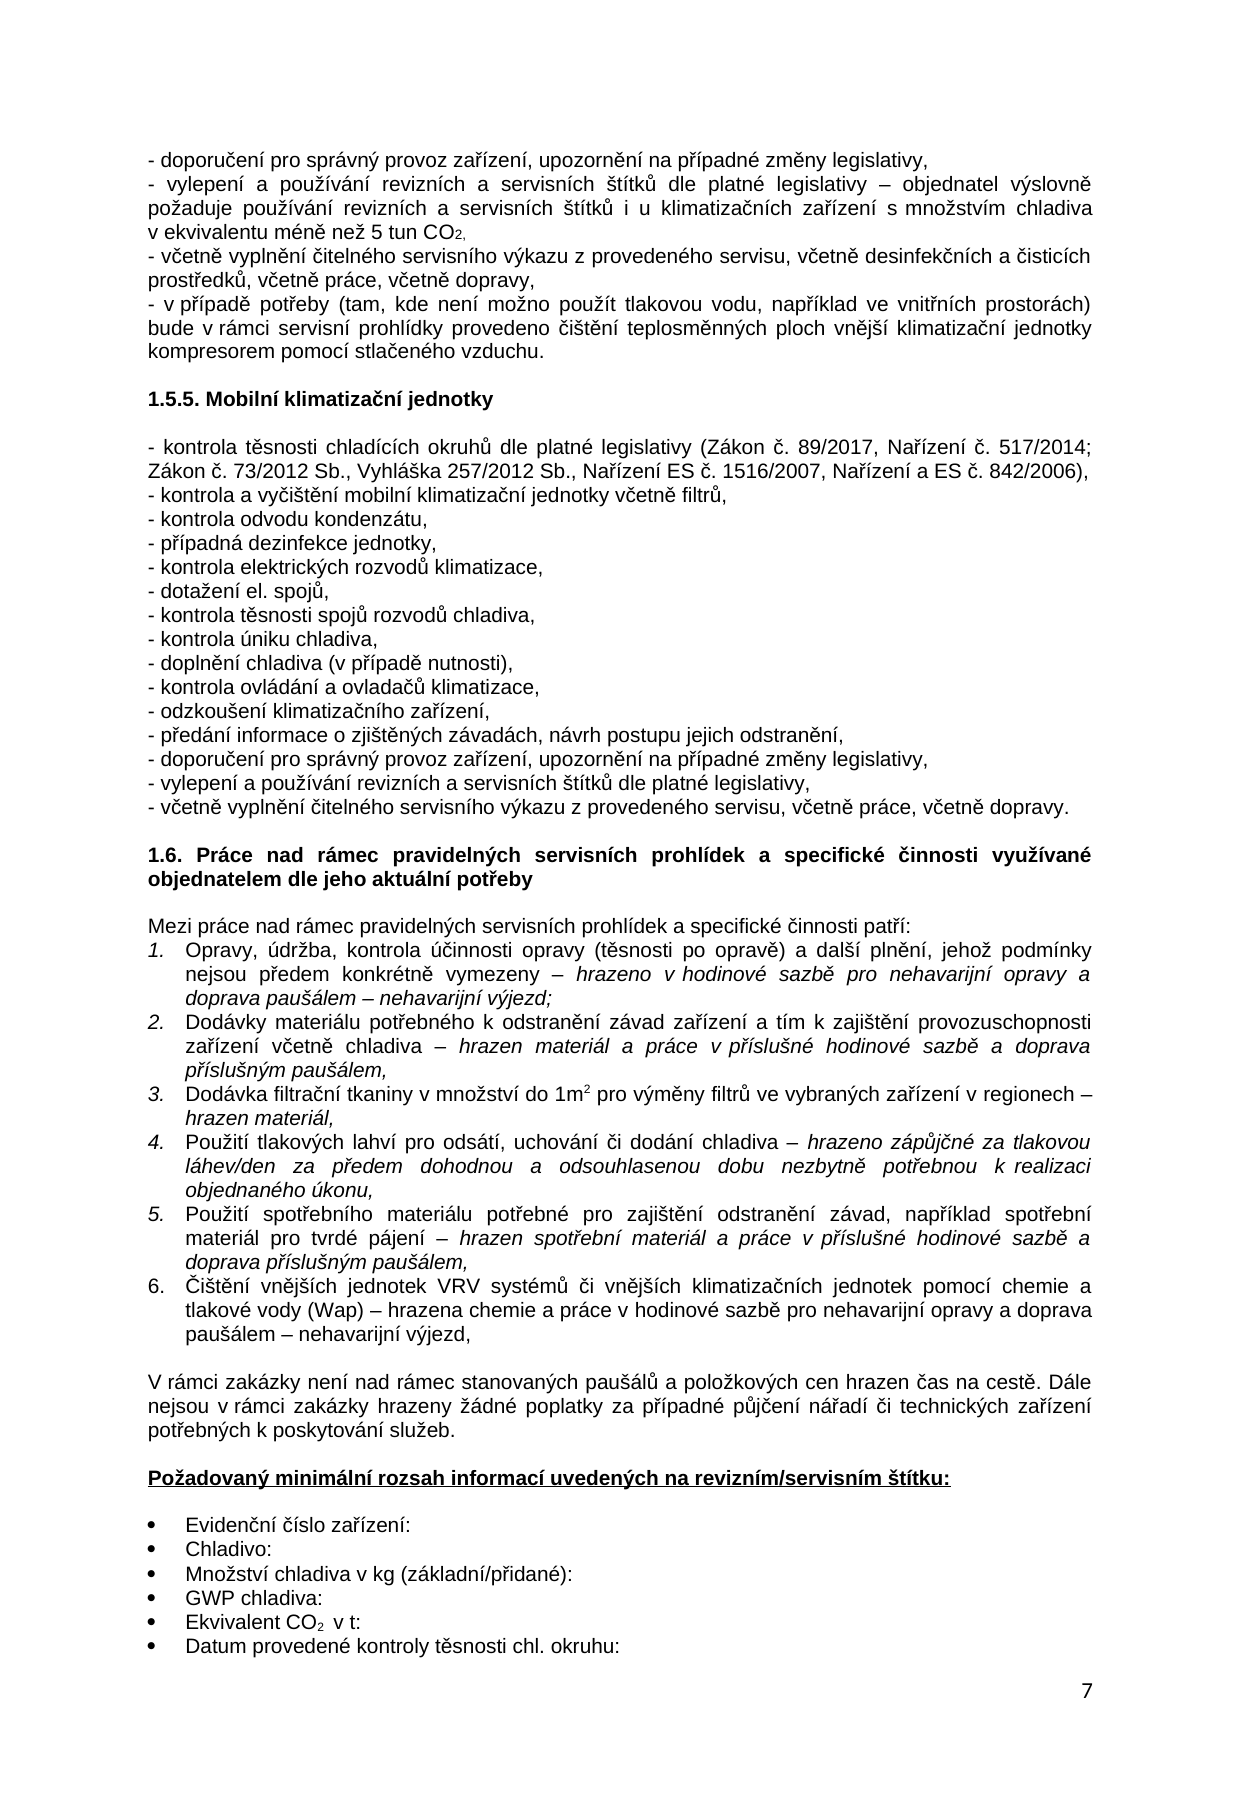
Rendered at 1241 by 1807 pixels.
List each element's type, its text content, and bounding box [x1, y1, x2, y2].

list GWP chladiva: [148, 1585, 1093, 1609]
text - kontrola odvodu kondenzátu, [148, 507, 1093, 531]
text - kontrola ovládání a ovladačů klimatizace, [148, 675, 1093, 699]
list Čištění vnějších jednotek VRV systémů či vnějších klimatizačních jednotek pomocí chemie a tlakové vody (Wap) – hrazena chemie a práce v hodinové sazbě pro nehavarijní opravy a doprava paušálem – nehavarijní výjezd, [148, 1274, 1093, 1346]
list Chladivo: [148, 1537, 1093, 1561]
text - kontrola těsnosti spojů rozvodů chladiva, [148, 603, 1093, 627]
text - kontrola elektrických rozvodů klimatizace, [148, 555, 1093, 579]
text - včetně vyplnění čitelného servisního výkazu z provedeného servisu, včetně práce, včetně dopravy. [148, 794, 1093, 818]
text - vylepení a používání revizních a servisních štítků dle platné legislativy, [148, 771, 1093, 794]
list Použití spotřebního materiálu potřebné pro zajištění odstranění závad, například spotřební materiál pro tvrdé pájení – hrazen spotřební materiál a práce v příslušné hodinové sazbě a doprava příslušným paušálem, [148, 1202, 1093, 1274]
list Evidenční číslo zařízení: [148, 1513, 1093, 1537]
text - doporučení pro správný provoz zařízení, upozornění na případné změny legislativy, [148, 747, 1093, 771]
text 1.5.5. Mobilní klimatizační jednotky [148, 387, 1093, 411]
text V rámci zakázky není nad rámec stanovaných paušálů a položkových cen hrazen čas na cestě. Dále nejsou v rámci zakázky hrazeny žádné poplatky za případné půjčení nářadí či technických zařízení potřebných k poskytování služeb. [148, 1369, 1093, 1441]
text - předání informace o zjištěných závadách, návrh postupu jejich odstranění, [148, 723, 1093, 747]
text - v případě potřeby (tam, kde není možno použít tlakovou vodu, například ve vnitřních prostorách) bude v rámci servisní prohlídky provedeno čištění teplosměnných ploch vnější klimatizační jednotky kompresorem pomocí stlačeného vzduchu. [148, 291, 1093, 363]
text Požadovaný minimální rozsah informací uvedených na revizním/servisním štítku: [148, 1465, 1093, 1489]
text Mezi práce nad rámec pravidelných servisních prohlídek a specifické činnosti patří: [148, 914, 1093, 938]
list Dodávka filtrační tkaniny v množství do 1m2 pro výměny filtrů ve vybraných zařízení v regionech – hrazen materiál, [148, 1082, 1093, 1130]
text - kontrola a vyčištění mobilní klimatizační jednotky včetně filtrů, [148, 483, 1093, 507]
text - doplnění chladiva (v případě nutnosti), [148, 651, 1093, 675]
text - případná dezinfekce jednotky, [148, 531, 1093, 555]
text - dotažení el. spojů, [148, 579, 1093, 603]
text - odzkoušení klimatizačního zařízení, [148, 699, 1093, 723]
text - doporučení pro správný provoz zařízení, upozornění na případné změny legislativy, [148, 148, 1093, 172]
list Opravy, údržba, kontrola účinnosti opravy (těsnosti po opravě) a další plnění, jehož podmínky nejsou předem konkrétně vymezeny – hrazeno v hodinové sazbě pro nehavarijní opravy a doprava paušálem – nehavarijní výjezd; [148, 938, 1093, 1010]
list Množství chladiva v kg (základní/přidané): [148, 1561, 1093, 1585]
text - vylepení a používání revizních a servisních štítků dle platné legislativy – objednatel výslovně požaduje používání revizních a servisních štítků i u klimatizačních zařízení s množstvím chladiva v ekvivalentu méně než 5 tun CO2, [148, 172, 1093, 243]
text - kontrola úniku chladiva, [148, 627, 1093, 651]
list Dodávky materiálu potřebného k odstranění závad zařízení a tím k zajištění provozuschopnosti zařízení včetně chladiva – hrazen materiál a práce v příslušné hodinové sazbě a doprava příslušným paušálem, [148, 1010, 1093, 1082]
text - včetně vyplnění čitelného servisního výkazu z provedeného servisu, včetně desinfekčních a čisticích prostředků, včetně práce, včetně dopravy, [148, 243, 1093, 291]
list Ekvivalent CO2 v t: [148, 1609, 1093, 1633]
text 1.6. Práce nad rámec pravidelných servisních prohlídek a specifické činnosti využívané objednatelem dle jeho aktuální potřeby [148, 842, 1093, 890]
list Použití tlakových lahví pro odsátí, uchování či dodání chladiva – hrazeno zápůjčné za tlakovou láhev/den za předem dohodnou a odsouhlasenou dobu nezbytně potřebnou k realizaci objednaného úkonu, [148, 1130, 1093, 1202]
list Datum provedené kontroly těsnosti chl. okruhu: [148, 1633, 1093, 1658]
